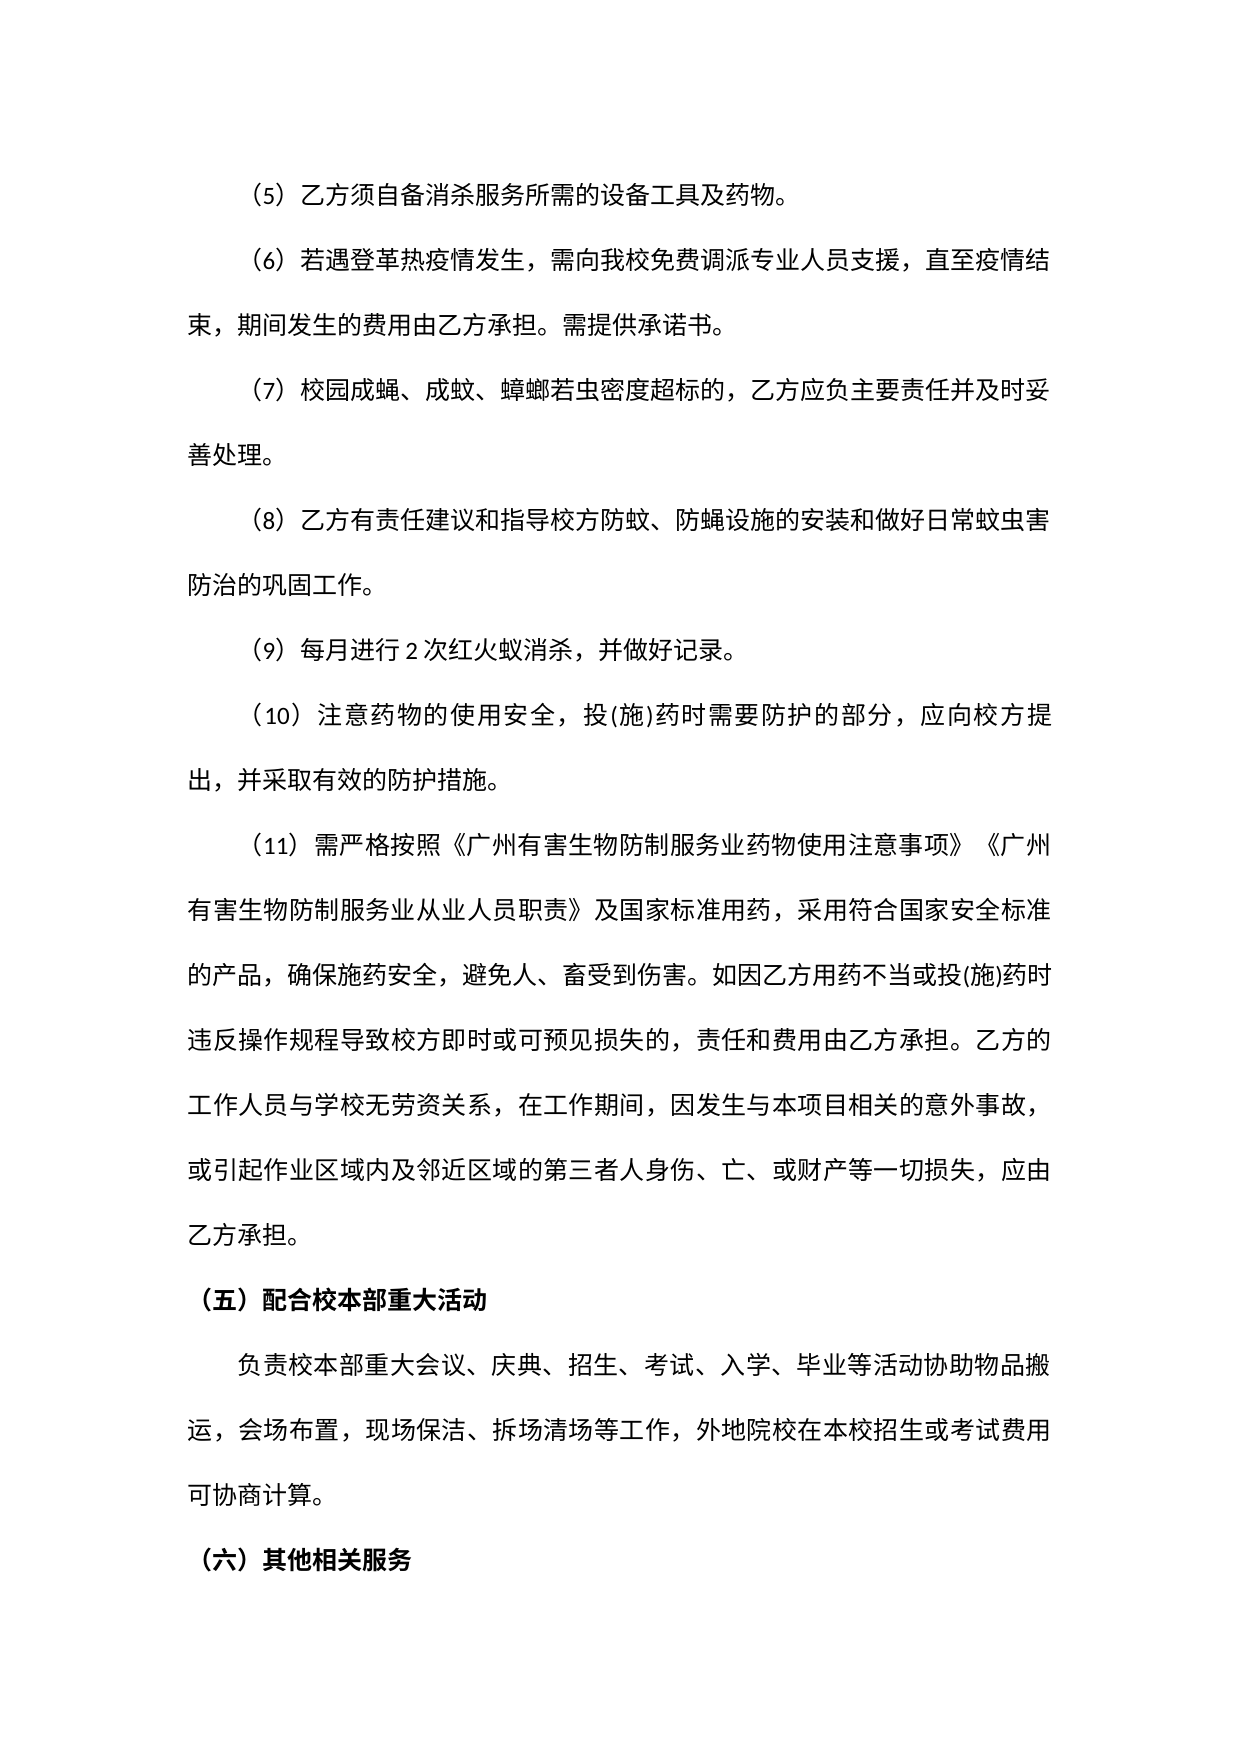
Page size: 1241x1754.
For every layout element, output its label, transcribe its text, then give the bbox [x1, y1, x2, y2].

text （11）需严格按照《广州有害生物防制服务业药物使用注意事项》《广州有害生物防制服务业从业人员职责》及国家标准用药，采用符合国家安全标准的产品，确保施药安全，避免人、畜受到伤害。如因乙方用药不当或投(施)药时违反操作规程导致校方即时或可预见损失的，责任和费用由乙方承担。乙方的工作人员与学校无劳资关系，在工作期间，因发生与本项目相关的意外事故，或引起作业区域内及邻近区域的第三者人身伤、亡、或财产等一切损失，应由乙方承担。 [187, 812, 1053, 1267]
text （9）每月进行2次红火蚁消杀，并做好记录。 [187, 617, 1053, 682]
text （7）校园成蝇、成蚊、蟑螂若虫密度超标的，乙方应负主要责任并及时妥善处理。 [187, 357, 1053, 487]
text （六）其他相关服务 [187, 1527, 1053, 1592]
text （五）配合校本部重大活动 [187, 1267, 1053, 1332]
text 负责校本部重大会议、庆典、招生、考试、入学、毕业等活动协助物品搬运，会场布置，现场保洁、拆场清场等工作，外地院校在本校招生或考试费用可协商计算。 [187, 1332, 1053, 1527]
text （10）注意药物的使用安全，投(施)药时需要防护的部分，应向校方提出，并采取有效的防护措施。 [187, 682, 1053, 812]
text （6）若遇登革热疫情发生，需向我校免费调派专业人员支援，直至疫情结束，期间发生的费用由乙方承担。需提供承诺书。 [187, 227, 1053, 357]
text （5）乙方须自备消杀服务所需的设备工具及药物。 [187, 162, 1053, 227]
text （8）乙方有责任建议和指导校方防蚊、防蝇设施的安装和做好日常蚊虫害防治的巩固工作。 [187, 487, 1053, 617]
